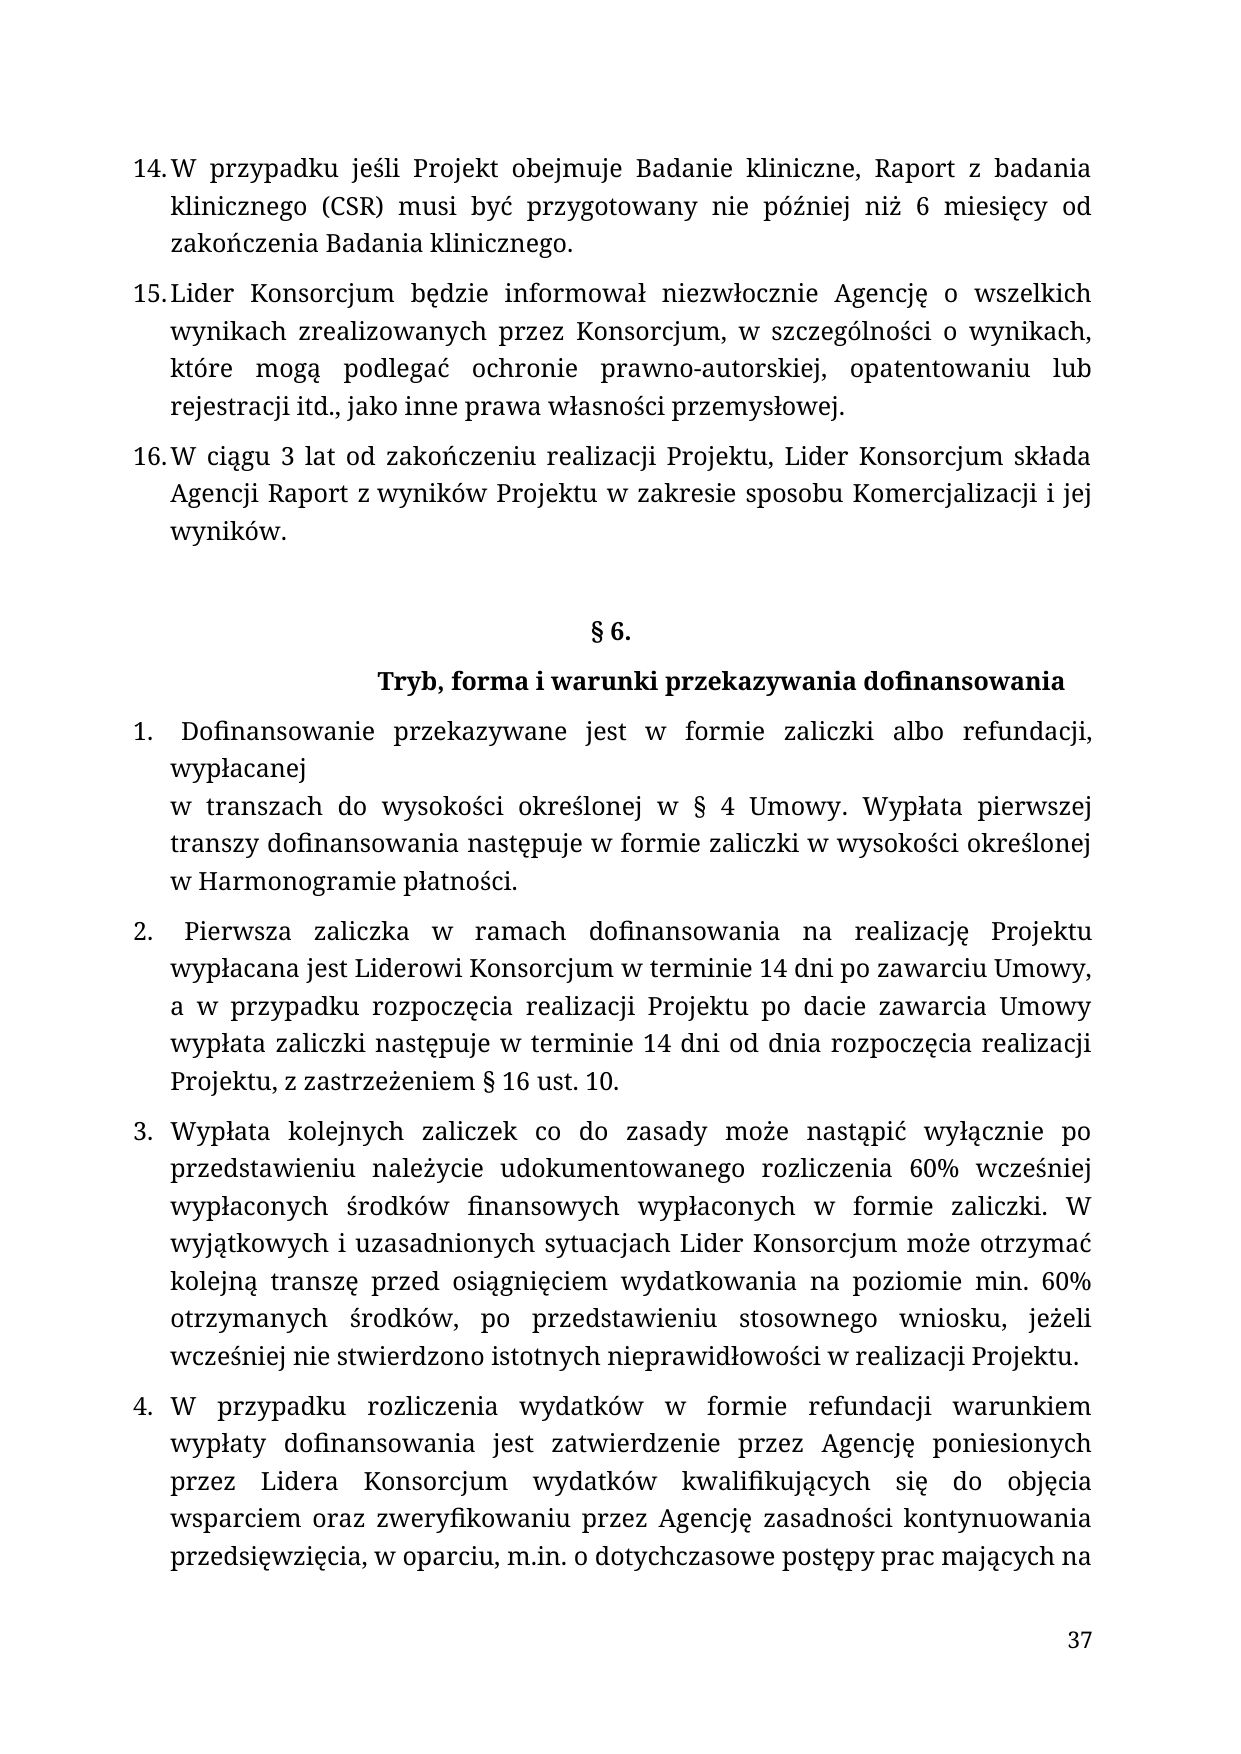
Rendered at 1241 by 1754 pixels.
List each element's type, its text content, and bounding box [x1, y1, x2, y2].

list Dofinansowanie przekazywane jest w formie zaliczki albo refundacji, wypłacanej w transzach do wysokości określonej w § 4 Umowy. Wypłata pierwszej transzy dofinansowania następuje w formie zaliczki w wysokości określonej w Harmonogramie płatności. [133, 710, 1092, 898]
text Tryb, forma i warunki przekazywania dofinansowania [377, 660, 1092, 698]
list W przypadku jeśli Projekt obejmuje Badanie kliniczne, Raport z badania klinicznego (CSR) musi być przygotowany nie później niż 6 miesięcy od zakończenia Badania klinicznego. [133, 148, 1092, 260]
text § 6. [525, 610, 1092, 648]
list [133, 1385, 1092, 1573]
list W ciągu 3 lat od zakończeniu realizacji Projektu, Lider Konsorcjum składa Agencji Raport z wyników Projektu w zakresie sposobu Komercjalizacji i jej wyników. [133, 435, 1092, 548]
list Pierwsza zaliczka w ramach dofinansowania na realizację Projektu wypłacana jest Liderowi Konsorcjum w terminie 14 dni po zawarciu Umowy, a w przypadku rozpoczęcia realizacji Projektu po dacie zawarcia Umowy wypłata zaliczki następuje w terminie 14 dni od dnia rozpoczęcia realizacji Projektu, z zastrzeżeniem § 16 ust. 10. [133, 910, 1092, 1098]
list Wypłata kolejnych zaliczek co do zasady może nastąpić wyłącznie po przedstawieniu należycie udokumentowanego rozliczenia 60% wcześniej wypłaconych środków finansowych wypłaconych w formie zaliczki. W wyjątkowych i uzasadnionych sytuacjach Lider Konsorcjum może otrzymać kolejną transzę przed osiągnięciem wydatkowania na poziomie min. 60% otrzymanych środków, po przedstawieniu stosownego wniosku, jeżeli wcześniej nie stwierdzono istotnych nieprawidłowości w realizacji Projektu. [133, 1110, 1092, 1373]
list Lider Konsorcjum będzie informował niezwłocznie Agencję o wszelkich wynikach zrealizowanych przez Konsorcjum, w szczególności o wynikach, które mogą podlegać ochronie prawno-autorskiej, opatentowaniu lub rejestracji itd., jako inne prawa własności przemysłowej. [133, 273, 1092, 423]
